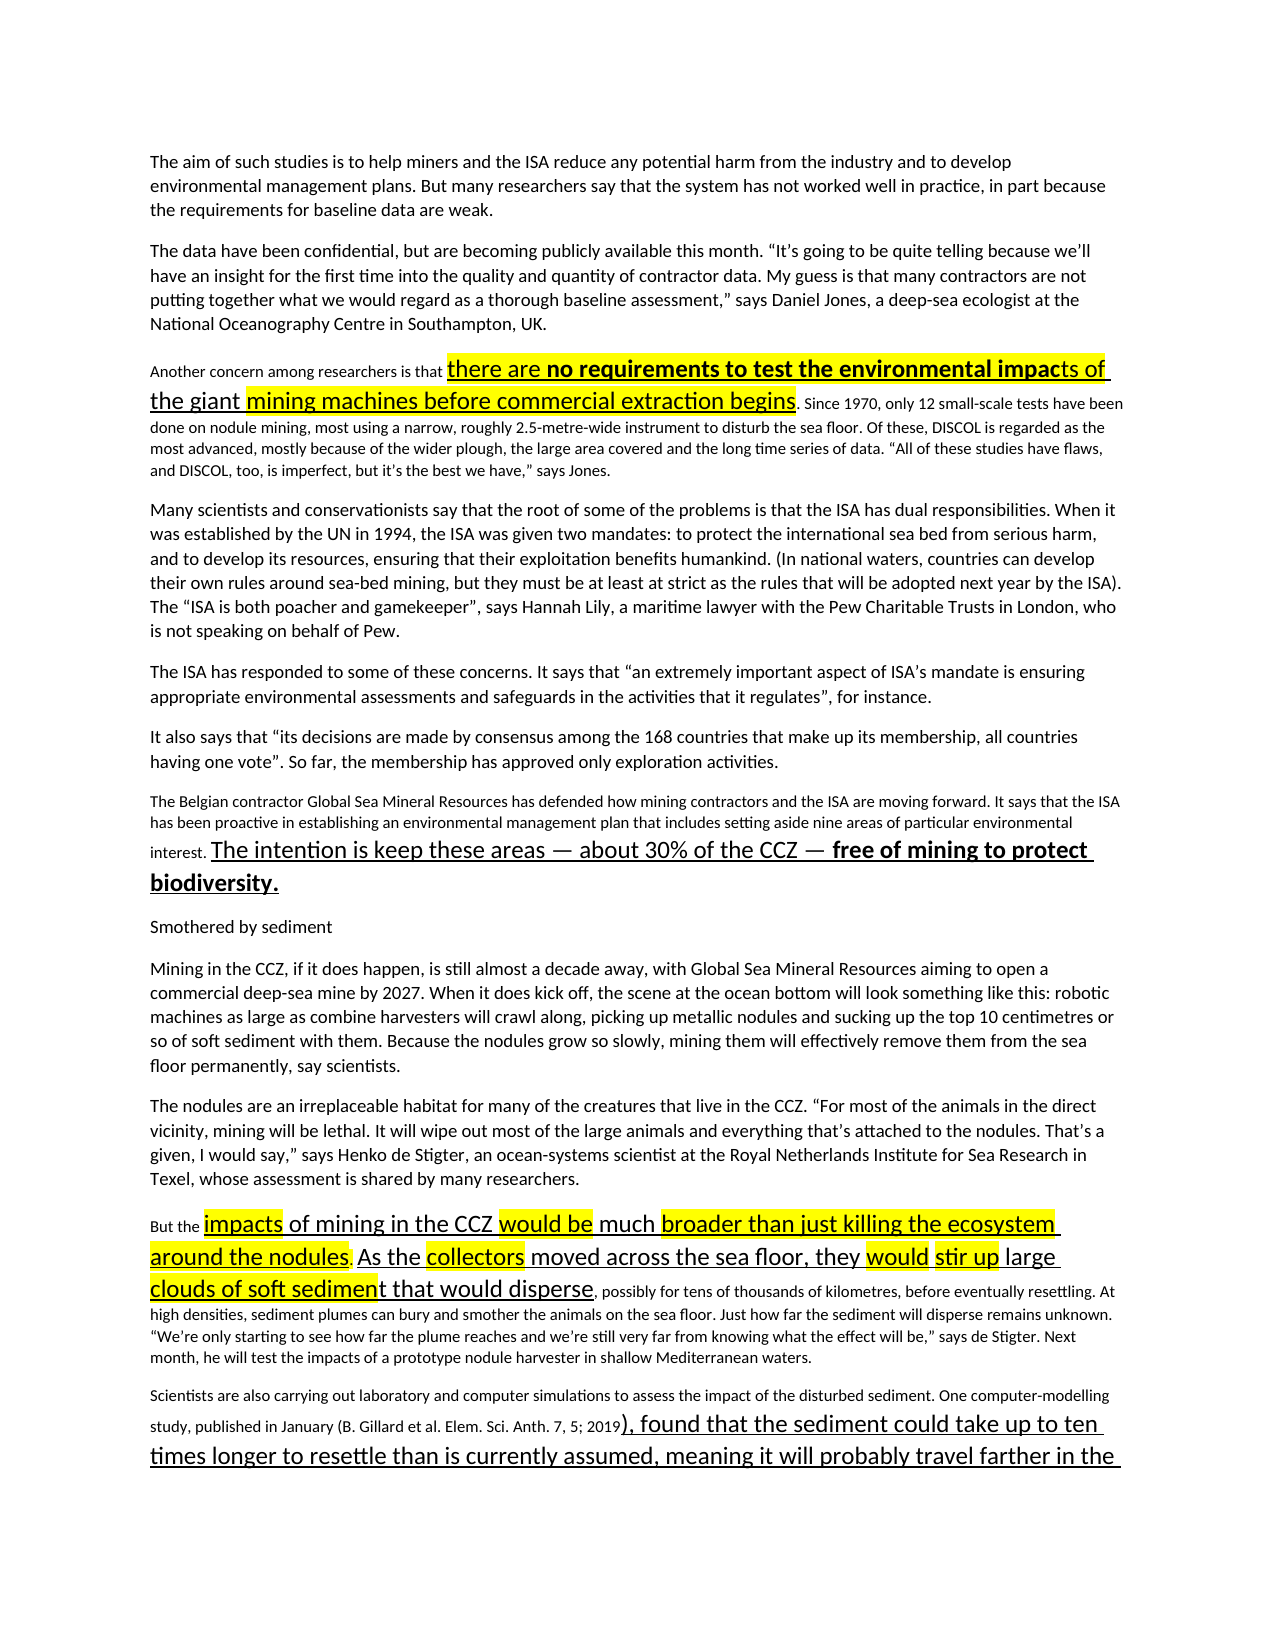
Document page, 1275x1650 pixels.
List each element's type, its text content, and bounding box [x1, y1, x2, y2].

text But the impacts of mining in the CCZ would be much broader than just killing the ecosystem around the nodules. As the collectors moved across the sea floor, they would stir up large clouds of soft sediment that would disperse, possibly for tens of thousands of kilometres, before eventually resettling. At high densities, sediment plumes can bury and smother the animals on the sea floor. Just how far the sediment will disperse remains unknown. “We’re only starting to see how far the plume reaches and we’re still very far from knowing what the effect will be,” says de Stigter. Next month, he will test the impacts of a prototype nodule harvester in shallow Mediterranean waters. [150, 1208, 1125, 1368]
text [150, 1386, 1125, 1471]
text It also says that “its decisions are made by consensus among the 168 countries that make up its membership, all countries having one vote”. So far, the membership has approved only exploration activities. [150, 726, 1125, 773]
text Mining in the CCZ, if it does happen, is still almost a decade away, with Global Sea Mineral Resources aiming to open a commercial deep-sea mine by 2027. When it does kick off, the scene at the ocean bottom will look something like this: robotic machines as large as combine harvesters will crawl along, picking up metallic nodules and sucking up the top 10 centimetres or so of soft sediment with them. Because the nodules grow so slowly, mining them will effectively remove them from the sea floor permanently, say scientists. [150, 957, 1125, 1077]
text The ISA has responded to some of these concerns. It says that “an extremely important aspect of ISA’s mandate is ensuring appropriate environmental assessments and safeguards in the activities that it regulates”, for instance. [150, 661, 1125, 708]
text The aim of such studies is to help miners and the ISA reduce any potential harm from the industry and to develop environmental management plans. But many researchers say that the system has not worked well in practice, in part because the requirements for baseline data are weak. [150, 150, 1125, 221]
text Many scientists and conservationists say that the root of some of the problems is that the ISA has dual responsibilities. When it was established by the UN in 1994, the ISA was given two mandates: to protect the international sea bed from serious harm, and to develop its resources, ensuring that their exploitation benefits humankind. (In national waters, countries can develop their own rules around sea-bed mining, but they must be at least at strict as the rules that will be adopted next year by the ISA). The “ISA is both poacher and gamekeeper”, says Hannah Lily, a maritime lawyer with the Pew Charitable Trusts in London, who is not speaking on behalf of Pew. [150, 498, 1125, 642]
text The nodules are an irreplaceable habitat for many of the creatures that live in the CCZ. “For most of the animals in the direct vicinity, mining will be lethal. It will wipe out most of the large animals and everything that’s attached to the nodules. That’s a given, I would say,” says Henko de Stigter, an ocean-systems scientist at the Royal Netherlands Institute for Sea Research in Texel, whose assessment is shared by many researchers. [150, 1095, 1125, 1190]
text The data have been confidential, but are becoming publicly available this month. “It’s going to be quite telling because we’ll have an insight for the first time into the quality and quantity of contractor data. My guess is that many contractors are not putting together what we would regard as a thorough baseline assessment,” says Daniel Jones, a deep-sea ecologist at the National Oceanography Centre in Southampton, UK. [150, 239, 1125, 335]
text Another concern among researchers is that there are no requirements to test the environmental impacts of the giant mining machines before commercial extraction begins. Since 1970, only 12 small-scale tests have been done on nodule mining, most using a narrow, roughly 2.5-metre-wide instrument to disturb the sea floor. Of these, DISCOL is regarded as the most advanced, mostly because of the wider plough, the large area covered and the long time series of data. “All of these studies have flaws, and DISCOL, too, is imperfect, but it’s the best we have,” says Jones. [150, 353, 1125, 480]
text Smothered by sediment [150, 916, 1125, 939]
text The Belgian contractor Global Sea Mineral Resources has defended how mining contractors and the ISA are moving forward. It says that the ISA has been proactive in establishing an environmental management plan that includes setting aside nine areas of particular environmental interest. The intention is keep these areas — about 30% of the CCZ — free of mining to protect biodiversity. [150, 791, 1125, 897]
